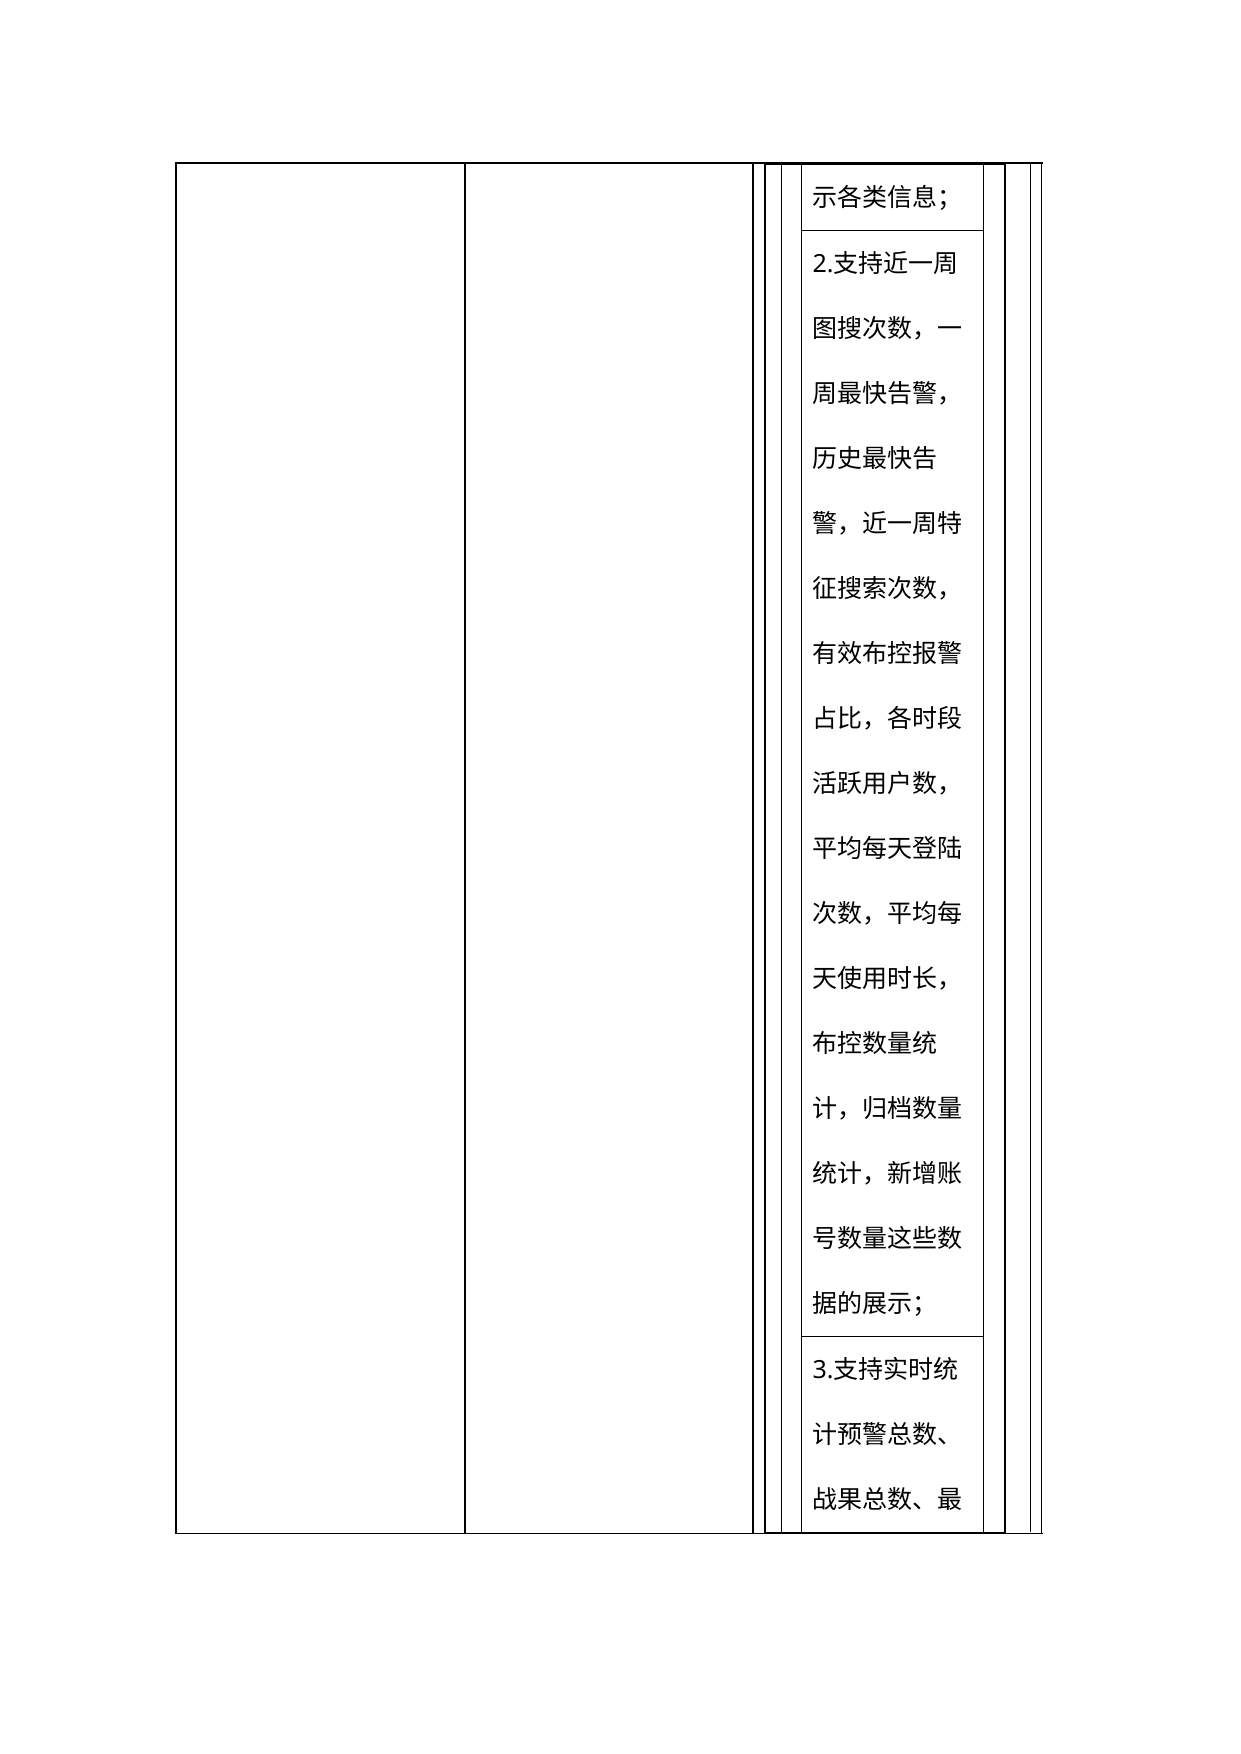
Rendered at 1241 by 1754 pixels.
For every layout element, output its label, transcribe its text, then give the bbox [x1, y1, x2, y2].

table_cell [754, 164, 764, 1533]
table_cell [802, 1337, 983, 1532]
table_cell [802, 165, 983, 230]
table_cell [782, 165, 801, 1532]
table_cell [802, 231, 983, 1336]
table_cell [984, 165, 1004, 1532]
table_cell 1 [177, 164, 464, 1533]
table_cell [766, 165, 781, 1532]
table_cell ▲ [466, 164, 752, 1533]
table_cell [1006, 164, 1041, 1533]
